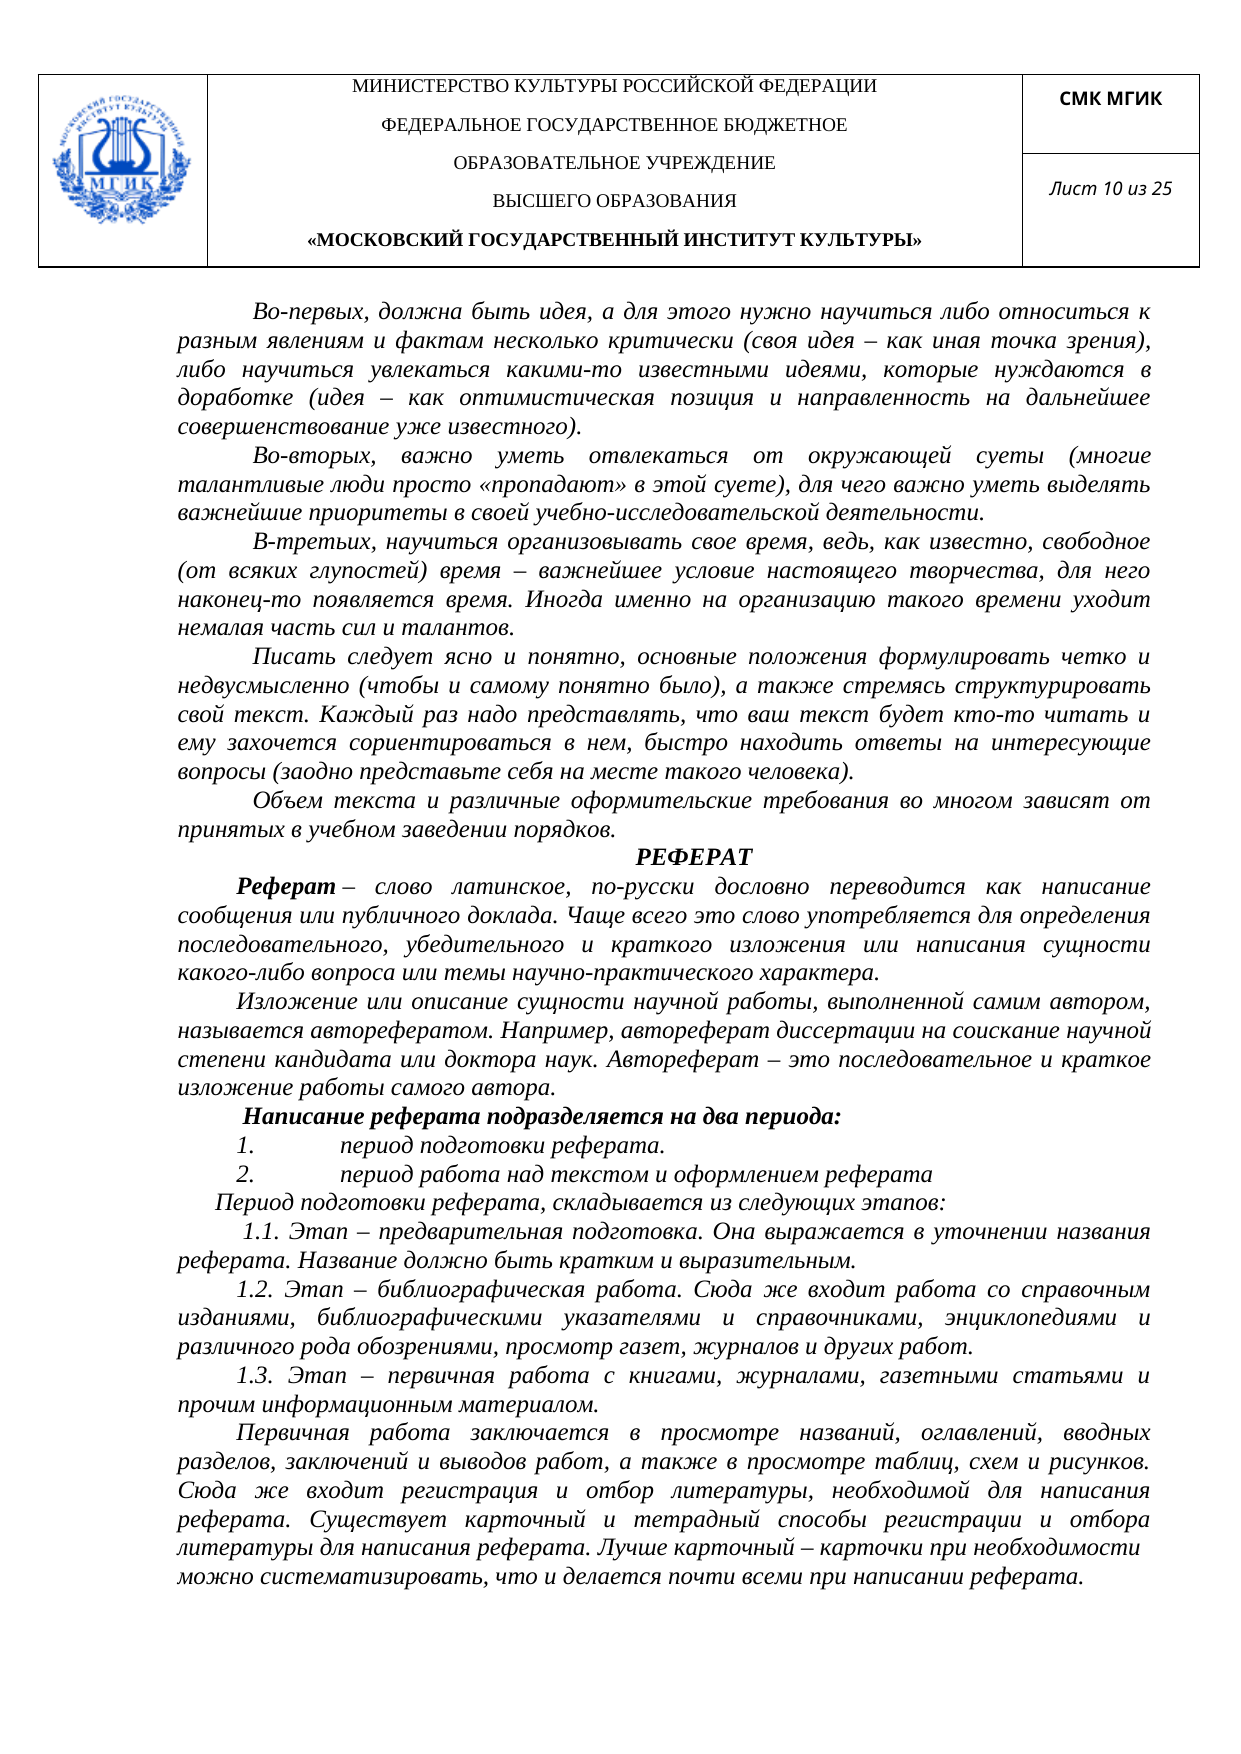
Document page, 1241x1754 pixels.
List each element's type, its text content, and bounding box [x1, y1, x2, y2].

text Первичная работа заключается в просмотре названий, оглавлений, вводных разделов, заключений и выводов работ, а также в просмотре таблиц, схем и рисунков. Сюда же входит регистрация и отбор литературы, необходимой для написания реферата. Существует карточный и тетрадный способы регистрации и отбора литературы для написания реферата. Лучше карточный – карточки при необходимости можно систематизировать, что и делается почти всеми при написании реферата. [177, 1417, 1152, 1590]
text Во-вторых, важно уметь отвлекаться от окружающей суеты (многие талантливые люди просто «пропадают» в этой суете), для чего важно уметь выделять важнейшие приоритеты в своей учебно-исследовательской деятельности. [177, 440, 1152, 526]
text Изложение или описание сущности научной работы, выполненной самим автором, называется авторефератом. Например, автореферат диссертации на соискание научной степени кандидата или доктора наук. Автореферат – это последовательное и краткое изложение работы самого автора. [177, 986, 1152, 1101]
text Написание реферата подразделяется на два периода: [177, 1101, 1152, 1130]
text В-третьих, научиться организовывать свое время, ведь, как известно, свободное (от всяких глупостей) время – важнейшее условие настоящего творчества, для него наконец-то появляется время. Иногда именно на организацию такого времени уходит немалая часть сил и талантов. [177, 526, 1152, 641]
list период подготовки реферата. [177, 1130, 1152, 1159]
text 1.2. Этап – библиографическая работа. Сюда же входит работа со справочным изданиями, библиографическими указателями и справочниками, энциклопедиями и различного рода обозрениями, просмотр газет, журналов и других работ. [177, 1274, 1152, 1360]
text Писать следует ясно и понятно, основные положения формулировать четко и недвусмысленно (чтобы и самому понятно было), а также стремясь структурировать свой текст. Каждый раз надо представлять, что ваш текст будет кто-то читать и ему захочется сориентироваться в нем, быстро находить ответы на интересующие вопросы (заодно представьте себя на месте такого человека). [177, 641, 1152, 785]
text 1.3. Этап – первичная работа с книгами, журналами, газетными статьями и прочим информационным материалом. [177, 1360, 1152, 1417]
text Реферат – слово латинское, по-русски дословно переводится как написание сообщения или публичного доклада. Чаще всего это слово употребляется для определения последовательного, убедительного и краткого изложения или написания сущности какого-либо вопроса или темы научно-практического характера. [177, 871, 1152, 986]
text Период подготовки реферата, складывается из следующих этапов: [215, 1187, 1152, 1216]
list период работа над текстом и оформлением реферата [177, 1159, 1152, 1187]
text Во-первых, должна быть идея, а для этого нужно научиться либо относиться к разным явлениям и фактам несколько критически (своя идея – как иная точка зрения), либо научиться увлекаться какими-то известными идеями, которые нуждаются в доработке (идея – как оптимистическая позиция и направленность на дальнейшее совершенствование уже известного). [177, 296, 1152, 440]
text РЕФЕРАТ [177, 842, 1152, 871]
picture [48, 83, 196, 249]
text Объем текста и различные оформительские требования во многом зависят от принятых в учебном заведении порядков. [177, 785, 1152, 842]
text 1.1. Этап – предварительная подготовка. Она выражается в уточнении названия реферата. Название должно быть кратким и выразительным. [177, 1216, 1152, 1274]
